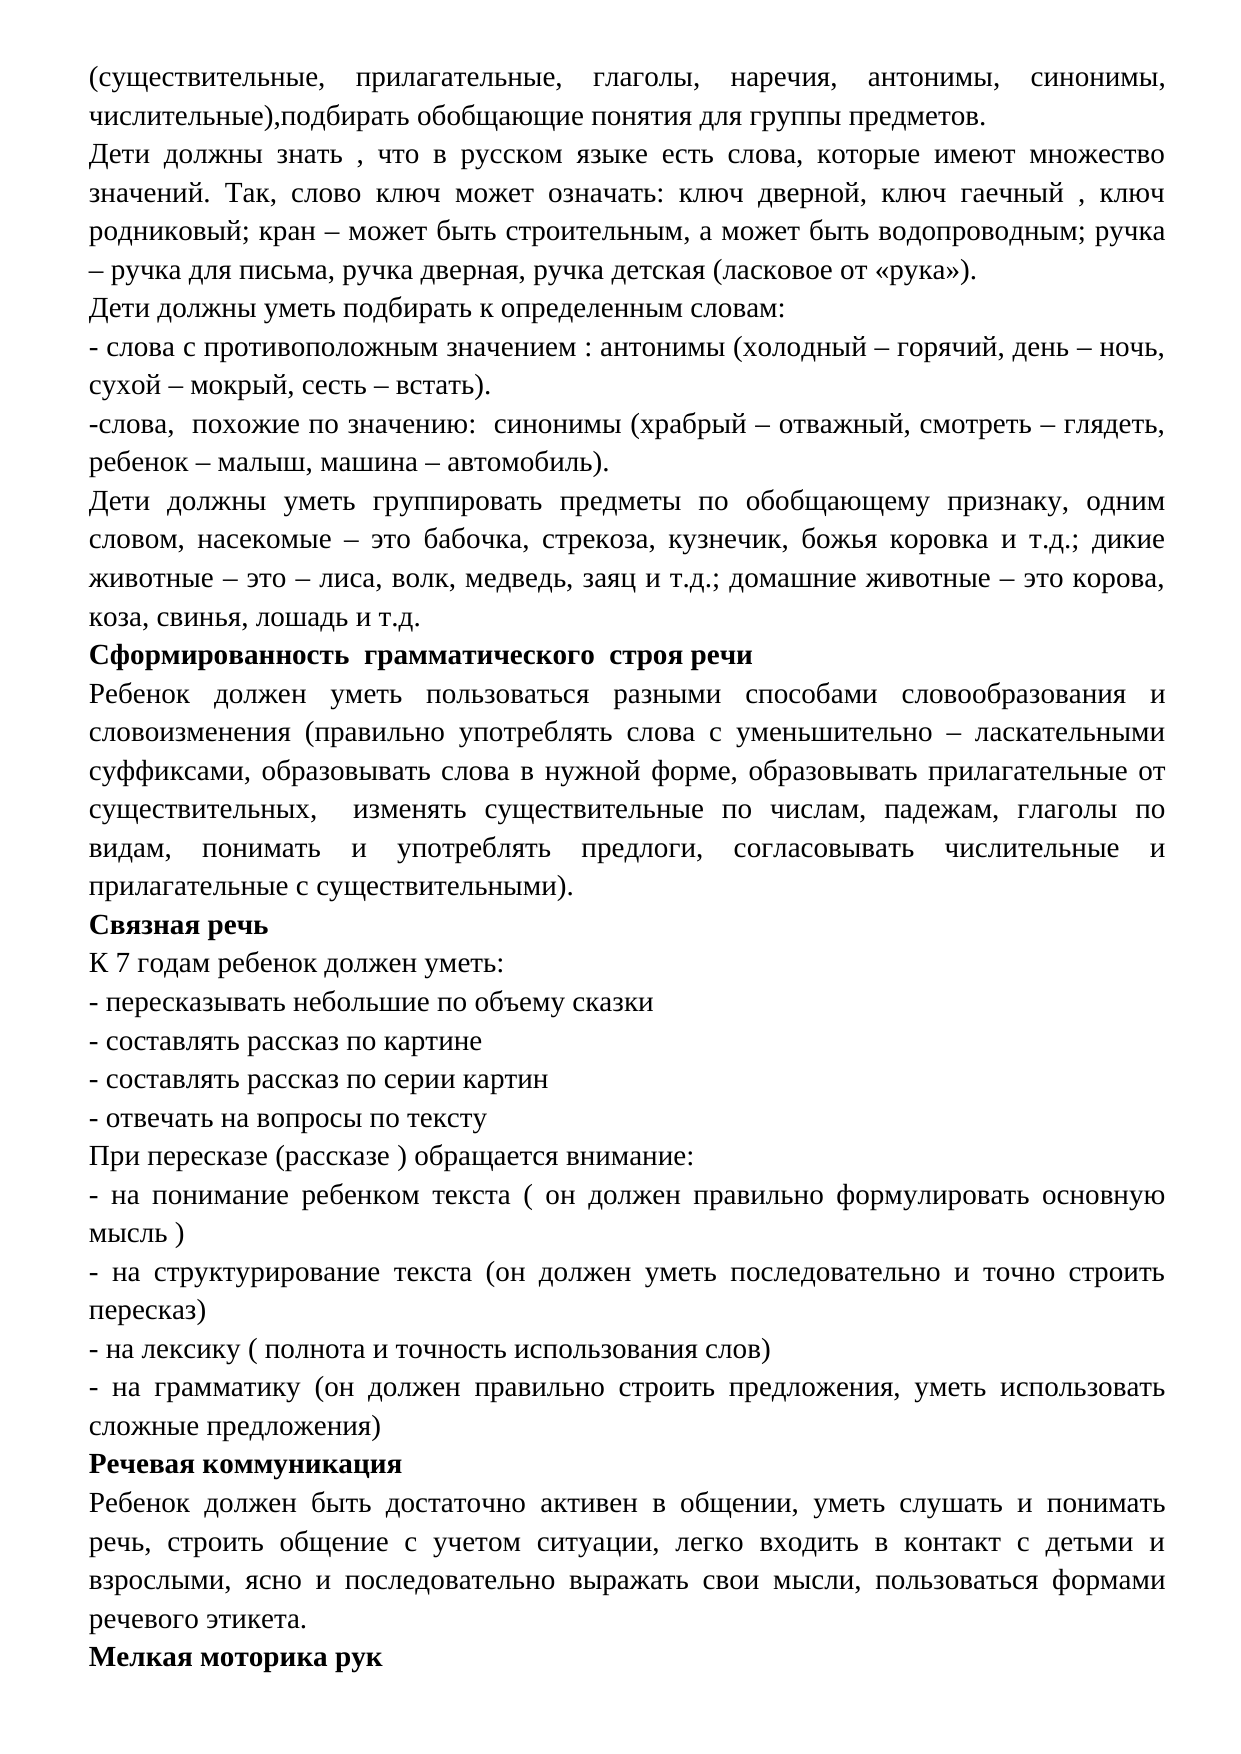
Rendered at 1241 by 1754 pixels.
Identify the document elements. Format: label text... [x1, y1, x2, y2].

text Ребенок должен уметь пользоваться разными способами словообразования и словоизменения (правильно употреблять слова с уменьшительно – ласкательными суффиксами, образовывать слова в нужной форме, образовывать прилагательные от существительных, изменять существительные по числам, падежам, глаголы по видам, понимать и употреблять предлоги, согласовывать числительные и прилагательные с существительными). [89, 676, 1167, 902]
text Мелкая моторика рук [89, 1639, 1167, 1673]
text Дети должны уметь группировать предметы по обобщающему признаку, одним словом, насекомые – это бабочка, стрекоза, кузнечик, божья коровка и т.д.; дикие животные – это – лиса, волк, медведь, заяц и т.д.; домашние животные – это корова, коза, свинья, лошадь и т.д. [89, 483, 1167, 632]
text Дети должны уметь подбирать к определенным словам: [89, 290, 1167, 324]
text Ребенок должен быть достаточно активен в общении, уметь слушать и понимать речь, строить общение с учетом ситуации, легко входить в контакт с детьми и взрослыми, ясно и последовательно выражать свои мысли, пользоваться формами речевого этикета. [89, 1485, 1167, 1634]
text - составлять рассказ по серии картин [89, 1061, 1167, 1095]
text - на грамматику (он должен правильно строить предложения, уметь использовать сложные предложения) [89, 1369, 1167, 1442]
text Связная речь [89, 907, 1167, 941]
text - слова с противоположным значением : антонимы (холодный – горячий, день – ночь, сухой – мокрый, сесть – встать). [89, 329, 1167, 401]
text - составлять рассказ по картине [89, 1023, 1167, 1056]
text При пересказе (рассказе ) обращается внимание: [89, 1138, 1167, 1172]
text Сформированность грамматического строя речи [89, 637, 1167, 671]
text - на понимание ребенком текста ( он должен правильно формулировать основную мысль ) [89, 1177, 1167, 1249]
text -слова, похожие по значению: синонимы (храбрый – отважный, смотреть – глядеть, ребенок – малыш, машина – автомобиль). [89, 406, 1167, 478]
text К 7 годам ребенок должен уметь: [89, 946, 1167, 979]
text - отвечать на вопросы по тексту [89, 1100, 1167, 1133]
text Речевая коммуникация [89, 1447, 1167, 1480]
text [89, 59, 1167, 131]
text - пересказывать небольшие по объему сказки [89, 984, 1167, 1018]
text - на структурирование текста (он должен уметь последовательно и точно строить пересказ) [89, 1254, 1167, 1326]
text - на лексику ( полнота и точность использования слов) [89, 1331, 1167, 1364]
text Дети должны знать , что в русском языке есть слова, которые имеют множество значений. Так, слово ключ может означать: ключ дверной, ключ гаечный , ключ родниковый; кран – может быть строительным, а может быть водопроводным; ручка – ручка для письма, ручка дверная, ручка детская (ласковое от «рука»). [89, 136, 1167, 285]
